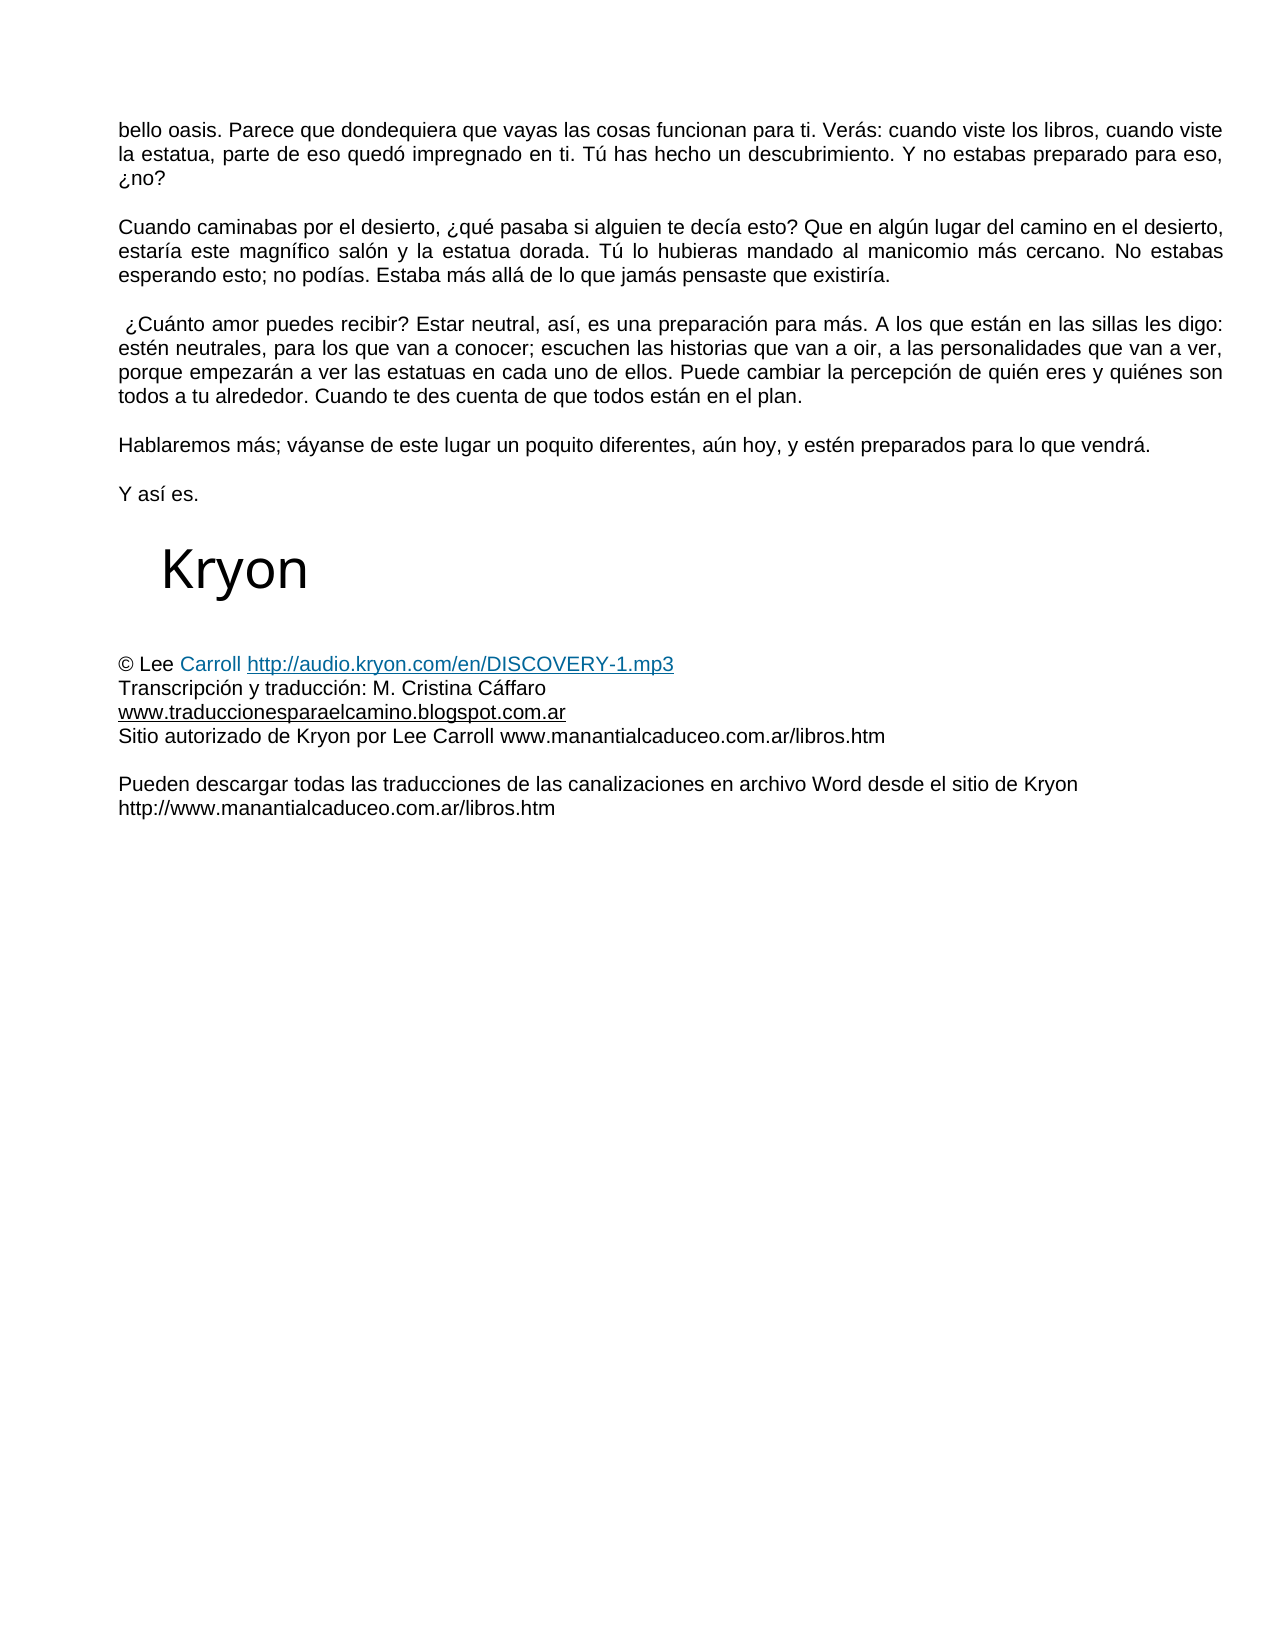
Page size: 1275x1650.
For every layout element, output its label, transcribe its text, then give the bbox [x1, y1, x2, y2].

text Sitio autorizado de Kryon por Lee Carroll www.manantialcaduceo.com.ar/libros.htm [118, 724, 1226, 748]
text © Lee Carroll http://audio.kryon.com/en/DISCOVERY-1.mp3 Transcripción y traducción: M. Cristina Cáffaro [118, 652, 1226, 700]
text www.traduccionesparaelcamino.blogspot.com.ar [118, 700, 1225, 724]
text Hablaremos más; váyanse de este lugar un poquito diferentes, aún hoy, y estén preparados para lo que vendrá. [118, 433, 1226, 457]
text Pueden descargar todas las traducciones de las canalizaciones en archivo Word desde el sitio de Kryon http://www.manantialcaduceo.com.ar/libros.htm [118, 772, 1226, 820]
text ¿Cuánto amor puedes recibir? Estar neutral, así, es una preparación para más. A los que están en las sillas les digo: estén neutrales, para los que van a conocer; escuchen las historias que van a oir, a las personalidades que van a ver, porque empezarán a ver las estatuas en cada uno de ellos. Puede cambiar la percepción de quién eres y quiénes son todos a tu alrededor. Cuando te des cuenta de que todos están en el plan. [118, 312, 1226, 408]
text Y así es. [118, 482, 1226, 506]
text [118, 118, 1226, 190]
text Cuando caminabas por el desierto, ¿qué pasaba si alguien te decía esto? Que en algún lugar del camino en el desierto, estaría este magnífico salón y la estatua dorada. Tú lo hubieras mandado al manicomio más cercano. No estabas esperando esto; no podías. Estaba más allá de lo que jamás pensaste que existiría. [118, 215, 1226, 287]
text Kryon [118, 531, 1225, 604]
